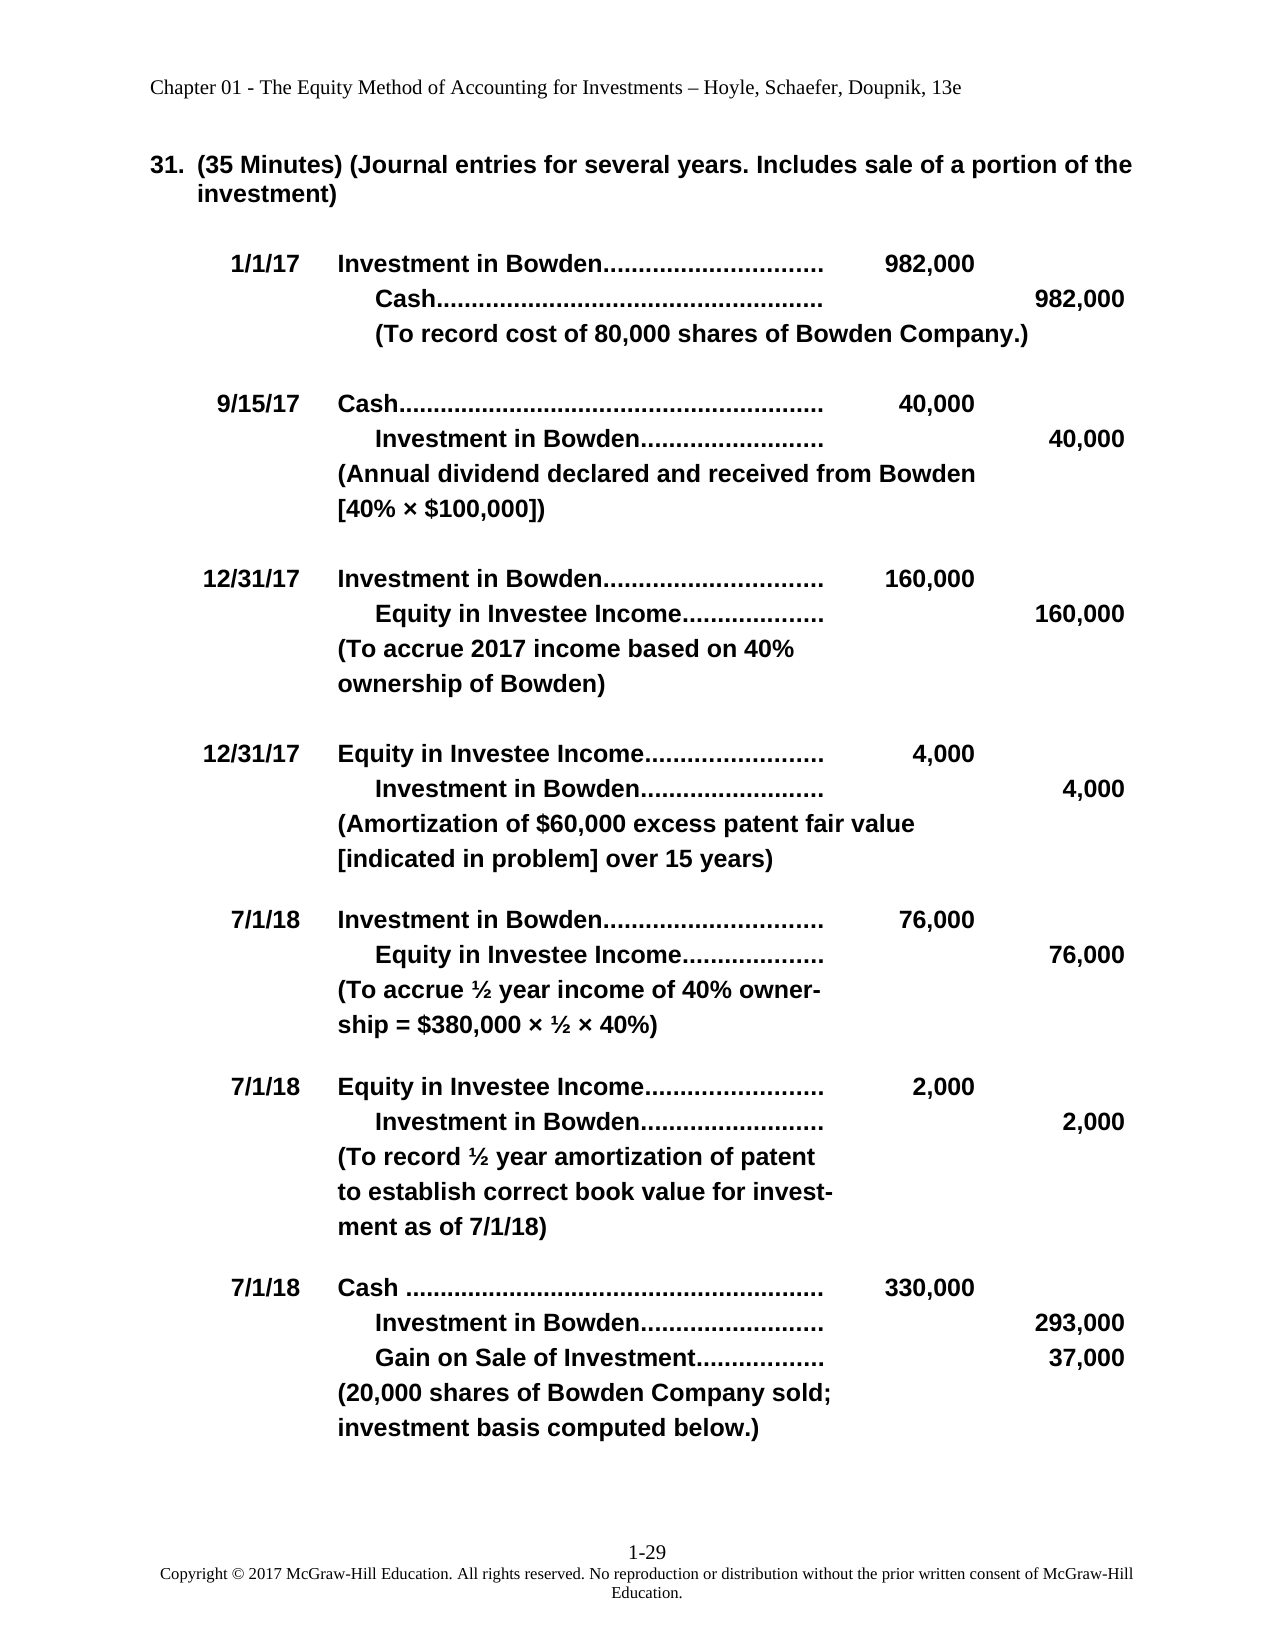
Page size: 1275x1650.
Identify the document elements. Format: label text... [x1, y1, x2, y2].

text ownership of Bowden) [150, 669, 1144, 697]
text (To record cost of 80,000 shares of Bowden Company.) [150, 319, 1144, 347]
text 7/1/18 Equity in Investee Income 2,000 [150, 1071, 1144, 1100]
text 7/1/18 Investment in Bowden 76,000 [150, 905, 1144, 934]
text Equity in Investee Income 160,000 [150, 599, 1144, 627]
text 12/31/17 Equity in Investee Income 4,000 [150, 739, 1144, 767]
text Cash 982,000 [150, 284, 1144, 312]
text 7/1/18 Cash 330,000 [150, 1273, 1144, 1302]
text investment basis computed below.) [150, 1413, 1144, 1442]
text (Annual dividend declared and received from Bowden [150, 459, 1144, 487]
text [40% × $100,000]) [150, 494, 1144, 522]
text ment as of 7/1/18) [150, 1211, 1144, 1240]
text (To record ½ year amortization of patent [150, 1141, 1144, 1170]
text (To accrue 2017 income based on 40% [150, 634, 1144, 662]
text Investment in Bowden 2,000 [150, 1106, 1144, 1135]
text 9/15/17 Cash 40,000 [150, 389, 1144, 417]
text (20,000 shares of Bowden Company sold; [150, 1378, 1144, 1407]
text (Amortization of $60,000 excess patent fair value [150, 809, 1144, 837]
text 1/1/17 Investment in Bowden 982,000 [150, 249, 1144, 277]
text Investment in Bowden 4,000 [150, 774, 1144, 802]
text Equity in Investee Income 76,000 [150, 940, 1144, 969]
text Gain on Sale of Investment 37,000 [150, 1343, 1144, 1372]
text (To accrue ½ year income of 40% owner- [150, 975, 1144, 1004]
text Investment in Bowden 40,000 [150, 424, 1144, 452]
text Investment in Bowden 293,000 [150, 1308, 1144, 1337]
text 31. (35 Minutes) (Journal entries for several years. Includes sale of a portion of the investment) [150, 150, 1144, 207]
text to establish correct book value for invest- [150, 1176, 1144, 1205]
text ship = $380,000 × ½ × 40%) [150, 1010, 1144, 1039]
text 12/31/17 Investment in Bowden 160,000 [150, 564, 1144, 592]
text [indicated in problem] over 15 years) [150, 844, 1144, 872]
